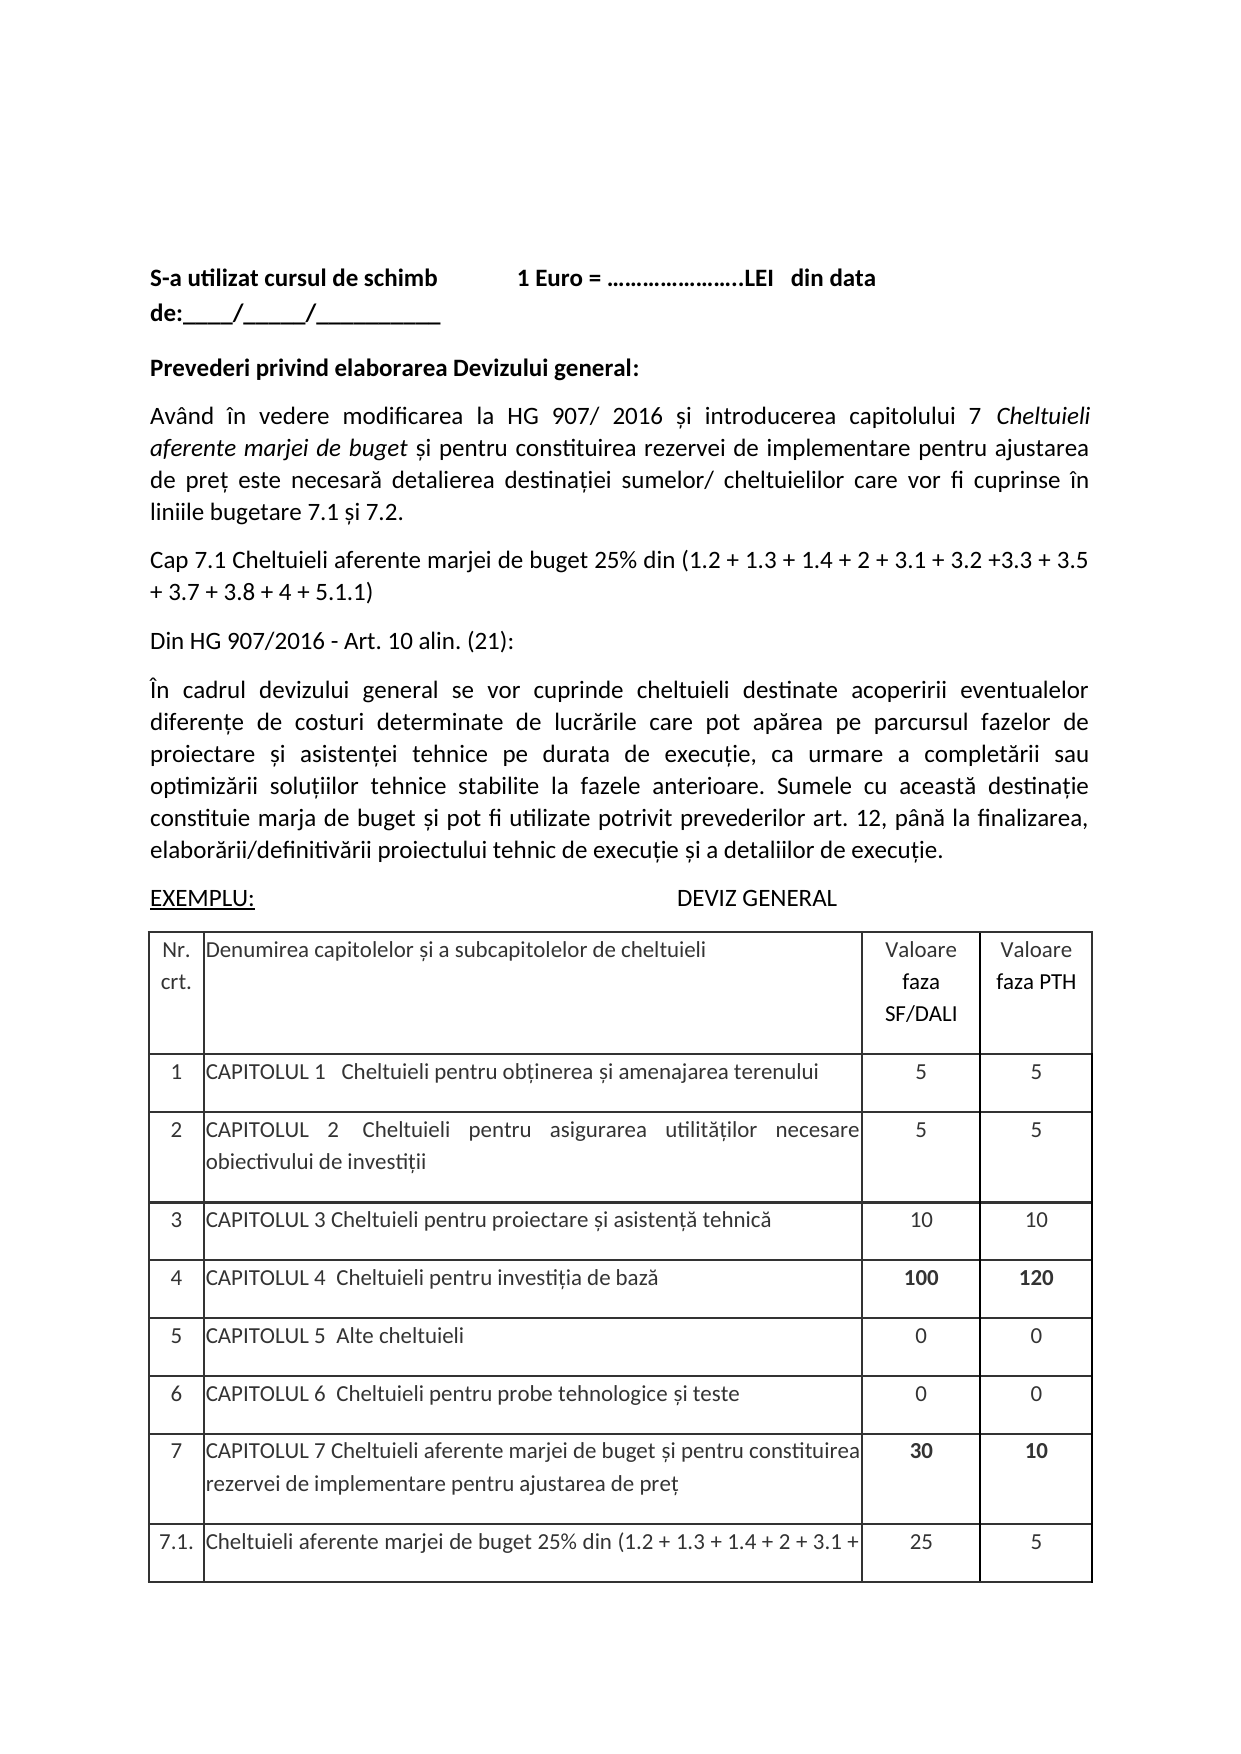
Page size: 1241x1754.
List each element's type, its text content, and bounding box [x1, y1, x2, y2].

table_cell CAPITOLUL 3 Cheltuieli pentru proiectare şi asistenţă tehnică [205, 1204, 861, 1259]
table_cell CAPITOLUL 4 Cheltuieli pentru investiţia de bază [205, 1261, 861, 1317]
table_cell 0 [981, 1377, 1091, 1433]
table_cell CAPITOLUL 1 Cheltuieli pentru obţinerea şi amenajarea terenului [205, 1055, 861, 1111]
table_header Nr. crt. [150, 933, 203, 1053]
text În cadrul devizului general se vor cuprinde cheltuieli destinate acoperirii eventualelor diferenţe de costuri determinate de lucrările care pot apărea pe parcursul fazelor de proiectare şi asistenţei tehnice pe durata de execuţie, ca urmare a completării sau optimizării soluţiilor tehnice stabilite la fazele anterioare. Sumele cu această destinaţie constituie marja de buget şi pot fi utilizate potrivit prevederilor art. 12, până la finalizarea, elaborării/definitivării proiectului tehnic de execuţie şi a detaliilor de execuţie. [150, 674, 1090, 864]
table_cell 6 [150, 1377, 203, 1433]
table_cell 10 [981, 1204, 1091, 1259]
table_cell 7.1. [150, 1525, 203, 1581]
table_header Denumirea capitolelor şi a subcapitolelor de cheltuieli [205, 933, 861, 1053]
table_cell 5 [863, 1113, 979, 1201]
table_cell CAPITOLUL 5 Alte cheltuieli [205, 1319, 861, 1375]
table_header Valoare faza SF/DALI [863, 933, 979, 1053]
text EXEMPLU: DEVIZ GENERAL [150, 882, 1090, 913]
table_cell 2 [150, 1113, 203, 1201]
table_cell 10 [863, 1204, 979, 1259]
table_cell 25 [863, 1525, 979, 1581]
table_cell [205, 1525, 861, 1581]
table_cell 10 [981, 1435, 1091, 1523]
table_cell 100 [863, 1261, 979, 1317]
table_cell 0 [981, 1319, 1091, 1375]
text Din HG 907/2016 - Art. 10 alin. (21): [150, 625, 1090, 656]
table_cell 5 [981, 1113, 1091, 1201]
text S-a utilizat cursul de schimb 1 Euro = …………………..LEI din data de:____/_____/__________ [150, 262, 1090, 327]
table_cell 3 [150, 1204, 203, 1259]
table_cell CAPITOLUL 2 Cheltuieli pentru asigurarea utilităţilor necesare obiectivului de investiţii [205, 1113, 861, 1201]
table_cell 120 [981, 1261, 1091, 1317]
text Având în vedere modificarea la HG 907/ 2016 și introducerea capitolului 7 Cheltuieli aferente marjei de buget și pentru constituirea rezervei de implementare pentru ajustarea de preț este necesară detalierea destinației sumelor/ cheltuielilor care vor fi cuprinse în liniile bugetare 7.1 și 7.2. [150, 400, 1090, 526]
table_cell 5 [150, 1319, 203, 1375]
table_cell 5 [981, 1055, 1091, 1111]
table_cell 7 [150, 1435, 203, 1523]
text Prevederi privind elaborarea Devizului general: [150, 352, 1090, 383]
table_cell CAPITOLUL 6 Cheltuieli pentru probe tehnologice şi teste [205, 1377, 861, 1433]
table_cell 0 [863, 1377, 979, 1433]
table_cell 1 [150, 1055, 203, 1111]
table_cell 4 [150, 1261, 203, 1317]
table_cell CAPITOLUL 7 Cheltuieli aferente marjei de buget şi pentru constituirea rezervei de implementare pentru ajustarea de preţ [205, 1435, 861, 1523]
text Cap 7.1 Cheltuieli aferente marjei de buget 25% din (1.2 + 1.3 + 1.4 + 2 + 3.1 + 3.2 +3.3 + 3.5 + 3.7 + 3.8 + 4 + 5.1.1) [150, 544, 1090, 607]
table_cell 0 [863, 1319, 979, 1375]
table_cell 5 [863, 1055, 979, 1111]
table_cell 30 [863, 1435, 979, 1523]
table_header Valoare faza PTH [981, 933, 1091, 1053]
table_cell 5 [981, 1525, 1091, 1581]
